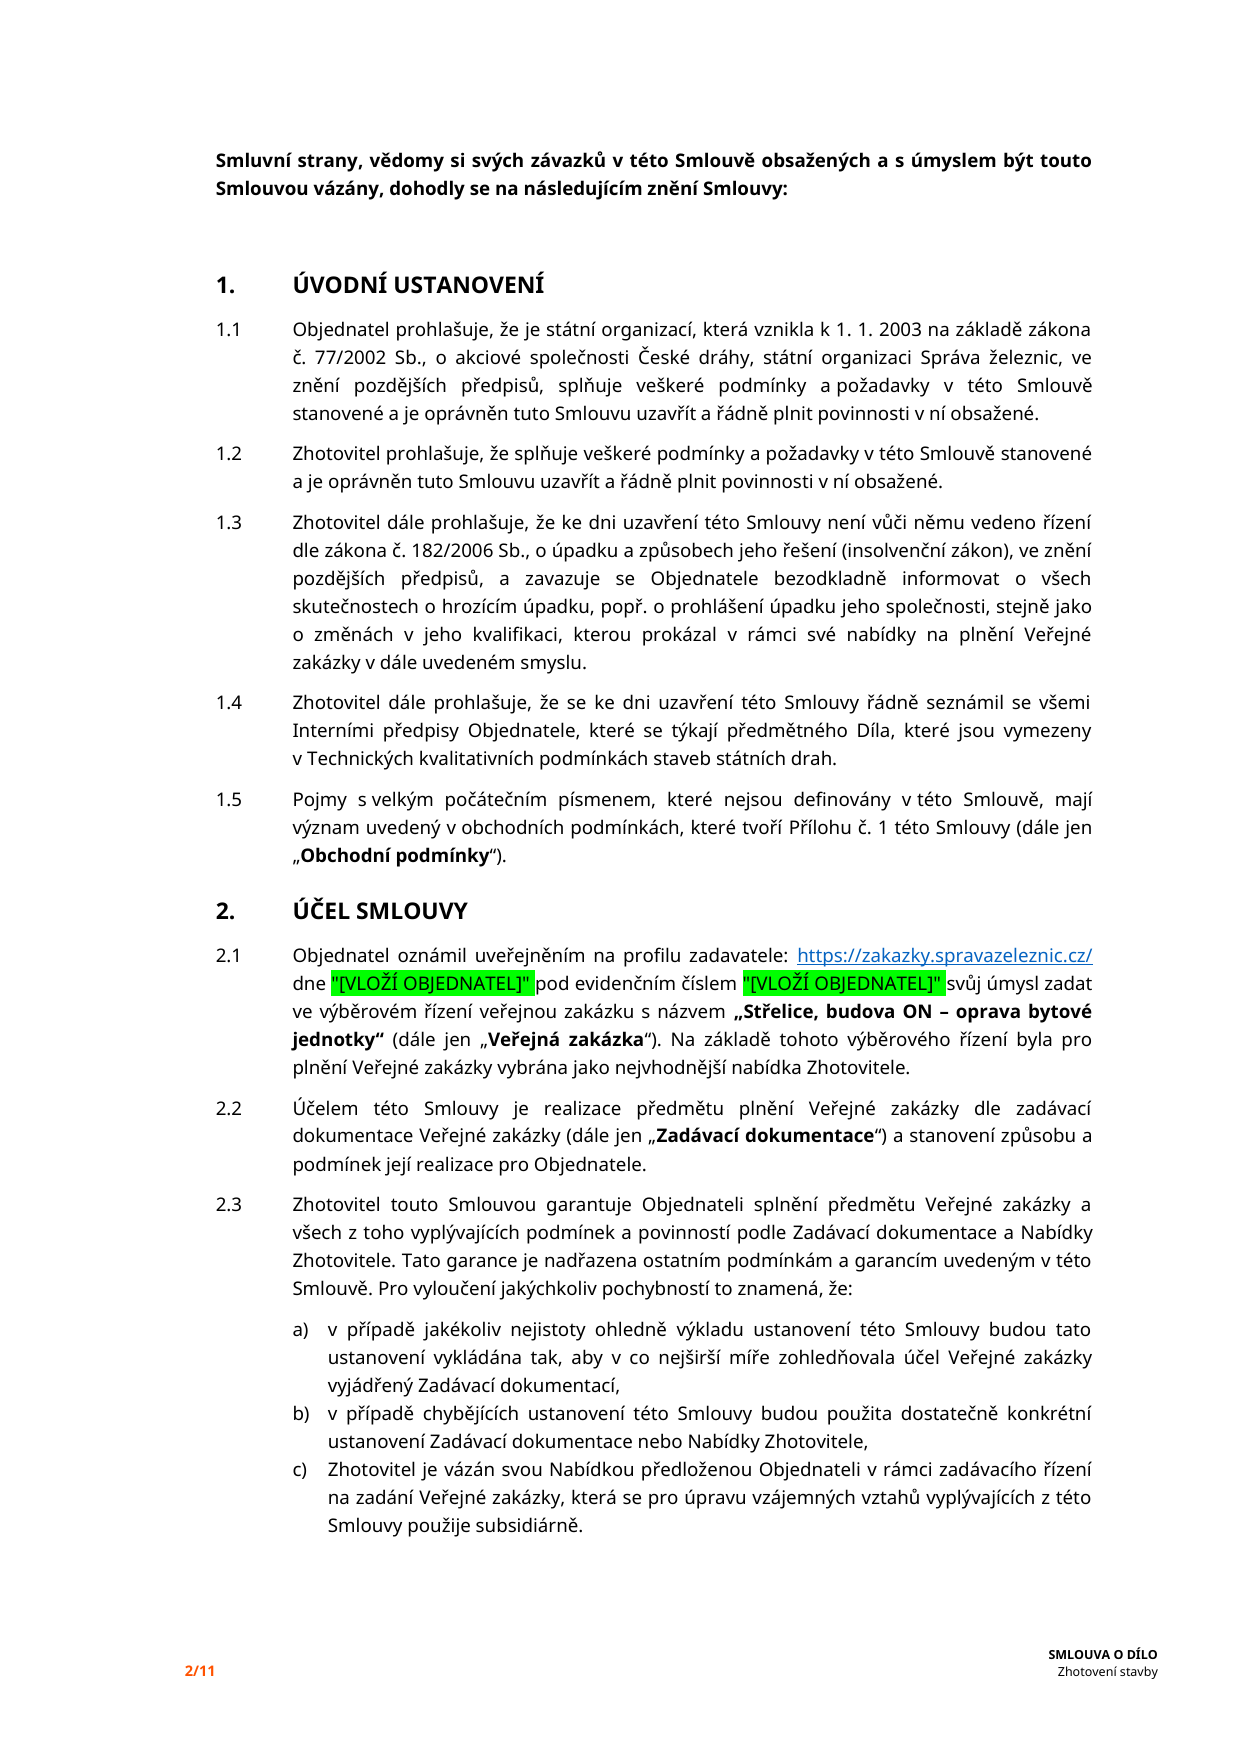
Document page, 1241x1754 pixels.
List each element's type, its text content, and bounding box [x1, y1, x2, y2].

text Zhotovitel touto Smlouvou garantuje Objednateli splnění předmětu Veřejné zakázky a všech z toho vyplývajících podmínek a povinností podle Zadávací dokumentace a Nabídky Zhotovitele. Tato garance je nadřazena ostatním podmínkám a garancím uvedeným v této Smlouvě. Pro vyloučení jakýchkoliv pochybností to znamená, že: [216, 1191, 1093, 1301]
text Zhotovitel dále prohlašuje, že se ke dni uzavření této Smlouvy řádně seznámil se všemi Interními předpisy Objednatele, které se týkají předmětného Díla, které jsou vymezeny v Technických kvalitativních podmínkách staveb státních drah. [216, 690, 1093, 771]
text v případě jakékoliv nejistoty ohledně výkladu ustanovení této Smlouvy budou tato ustanovení vykládána tak, aby v co nejširší míře zohledňovala účel Veřejné zakázky vyjádřený Zadávací dokumentací, [292, 1316, 1093, 1397]
text ÚVODNÍ USTANOVENÍ [216, 269, 1093, 300]
text Smluvní strany, vědomy si svých závazků v této Smlouvě obsažených a s úmyslem být touto Smlouvou vázány, dohodly se na následujícím znění Smlouvy: [216, 147, 1093, 201]
text Objednatel prohlašuje, že je státní organizací, která vznikla k 1. 1. 2003 na základě zákona č. 77/2002 Sb., o akciové společnosti České dráhy, státní organizaci Správa železnic, ve znění pozdějších předpisů, splňuje veškeré podmínky a požadavky v této Smlouvě stanovené a je oprávněn tuto Smlouvu uzavřít a řádně plnit povinnosti v ní obsažené. [216, 316, 1093, 426]
text Zhotovitel je vázán svou Nabídkou předloženou Objednateli v rámci zadávacího řízení na zadání Veřejné zakázky, která se pro úpravu vzájemných vztahů vyplývajících z této Smlouvy použije subsidiárně. [292, 1456, 1093, 1538]
text Zhotovitel prohlašuje, že splňuje veškeré podmínky a požadavky v této Smlouvě stanovené a je oprávněn tuto Smlouvu uzavřít a řádně plnit povinnosti v ní obsažené. [216, 441, 1093, 494]
text v případě chybějících ustanovení této Smlouvy budou použita dostatečně konkrétní ustanovení Zadávací dokumentace nebo Nabídky Zhotovitele, [292, 1400, 1093, 1453]
text Zhotovitel dále prohlašuje, že ke dni uzavření této Smlouvy není vůči němu vedeno řízení dle zákona č. 182/2006 Sb., o úpadku a způsobech jeho řešení (insolvenční zákon), ve znění pozdějších předpisů, a zavazuje se Objednatele bezodkladně informovat o všech skutečnostech o hrozícím úpadku, popř. o prohlášení úpadku jeho společnosti, stejně jako o změnách v jeho kvalifikaci, kterou prokázal v rámci své nabídky na plnění Veřejné zakázky v dále uvedeném smyslu. [216, 509, 1093, 675]
text Objednatel oznámil uveřejněním na profilu zadavatele: https://zakazky.spravazeleznic.cz/ dne pod evidenčním číslem svůj úmysl zadat ve výběrovém řízení veřejnou zakázku s názvem „Střelice, budova ON – oprava bytové jednotky“ (dále jen „Veřejná zakázka“). Na základě tohoto výběrového řízení byla pro plnění Veřejné zakázky vybrána jako nejvhodnější nabídka Zhotovitele. [216, 942, 1093, 1080]
text Účelem této Smlouvy je realizace předmětu plnění Veřejné zakázky dle zadávací dokumentace Veřejné zakázky (dále jen „Zadávací dokumentace“) a stanovení způsobu a podmínek její realizace pro Objednatele. [216, 1095, 1093, 1176]
text Pojmy s velkým počátečním písmenem, které nejsou definovány v této Smlouvě, mají význam uvedený v obchodních podmínkách, které tvoří Přílohu č. 1 této Smlouvy (dále jen „Obchodní podmínky“). [216, 786, 1093, 868]
text ÚČEL SMLOUVY [216, 895, 1093, 927]
